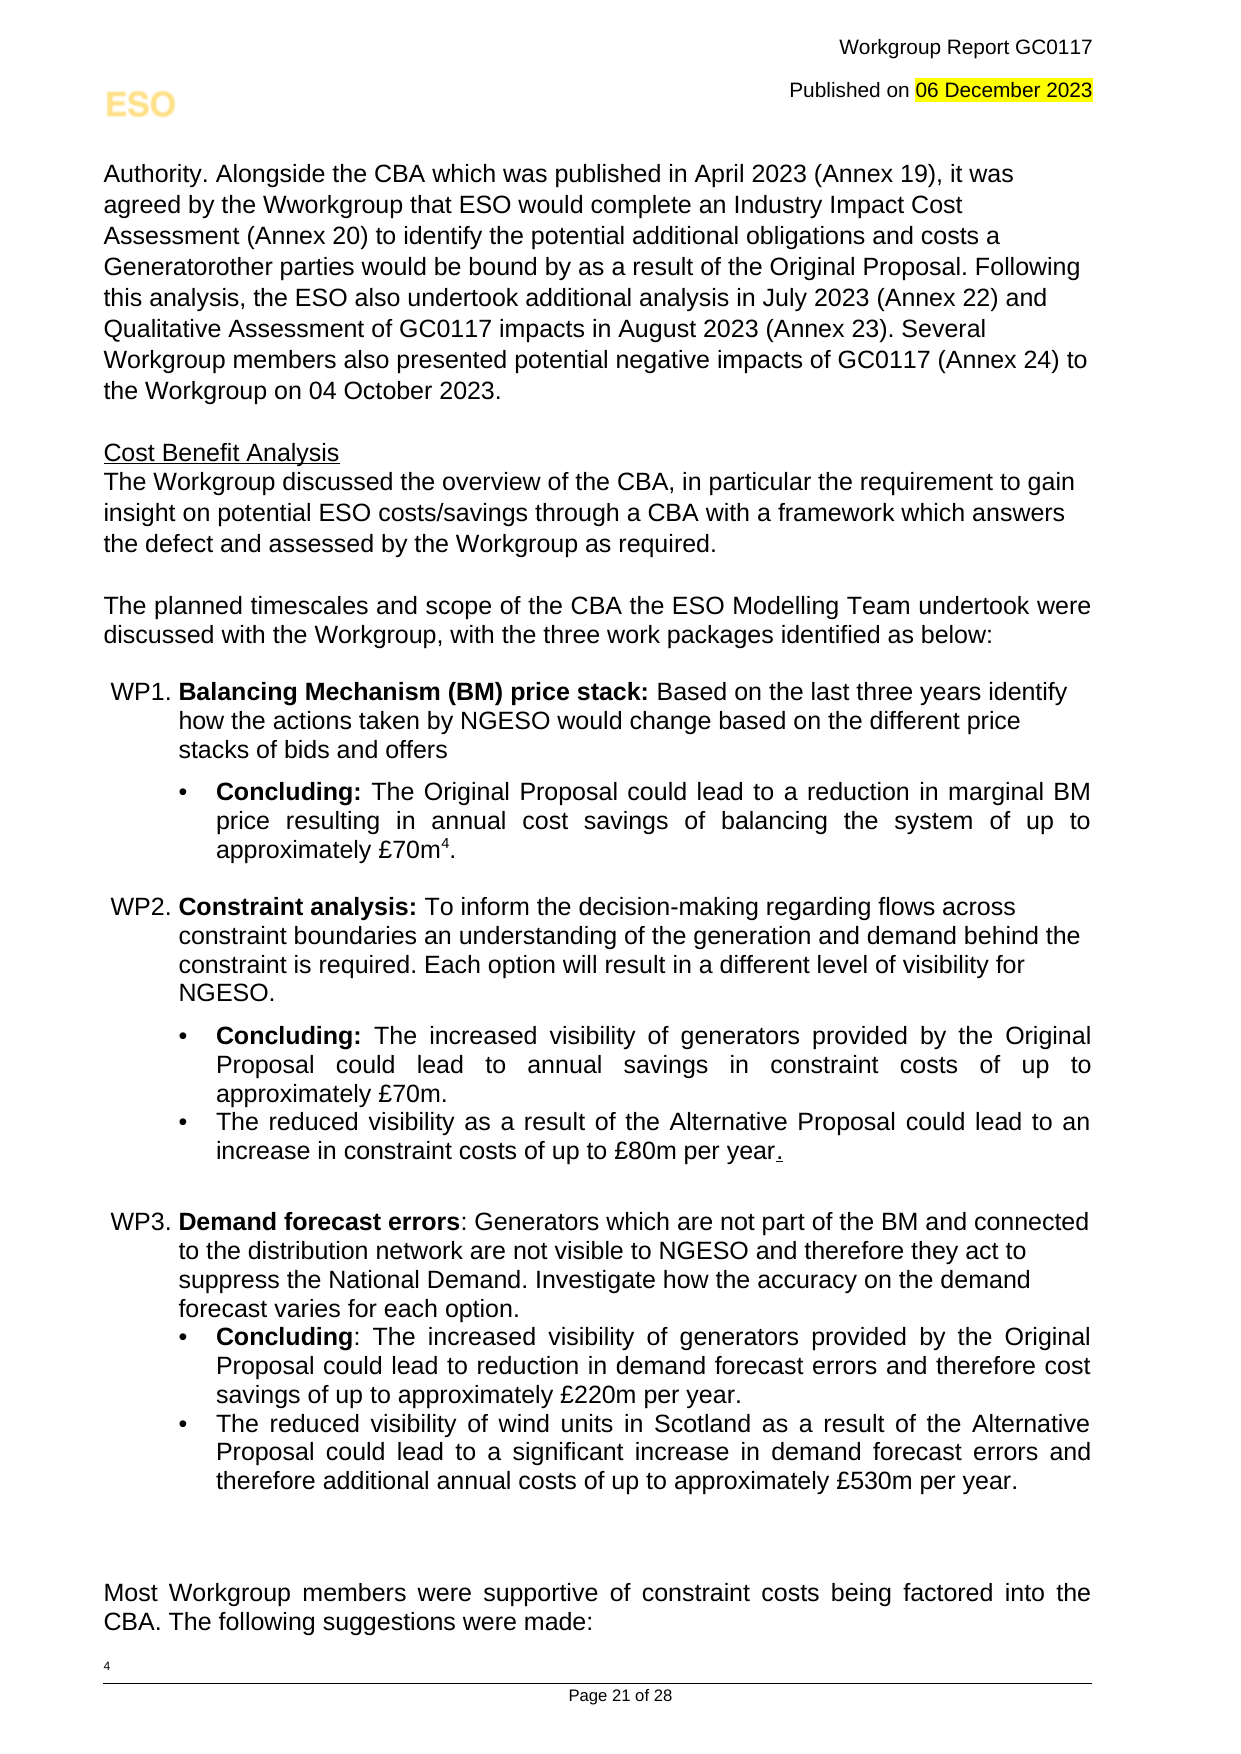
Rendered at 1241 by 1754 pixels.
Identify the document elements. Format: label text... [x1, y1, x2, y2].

text Cost Benefit Analysis [103, 438, 1092, 467]
text Most Workgroup members were supportive of constraint costs being factored into the CBA. The following suggestions were made: [103, 1578, 1092, 1635]
text The Workgroup discussed the overview of the CBA, in particular the requirement to gain insight on potential ESO costs/savings through a CBA with a framework which answers the defect and assessed by the Workgroup as required. [103, 467, 1092, 557]
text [103, 158, 1092, 404]
picture [103, 79, 181, 125]
text The planned timescales and scope of the CBA the ESO Modelling Team undertook were discussed with the Workgroup, with the three work packages identified as below: [103, 591, 1092, 648]
